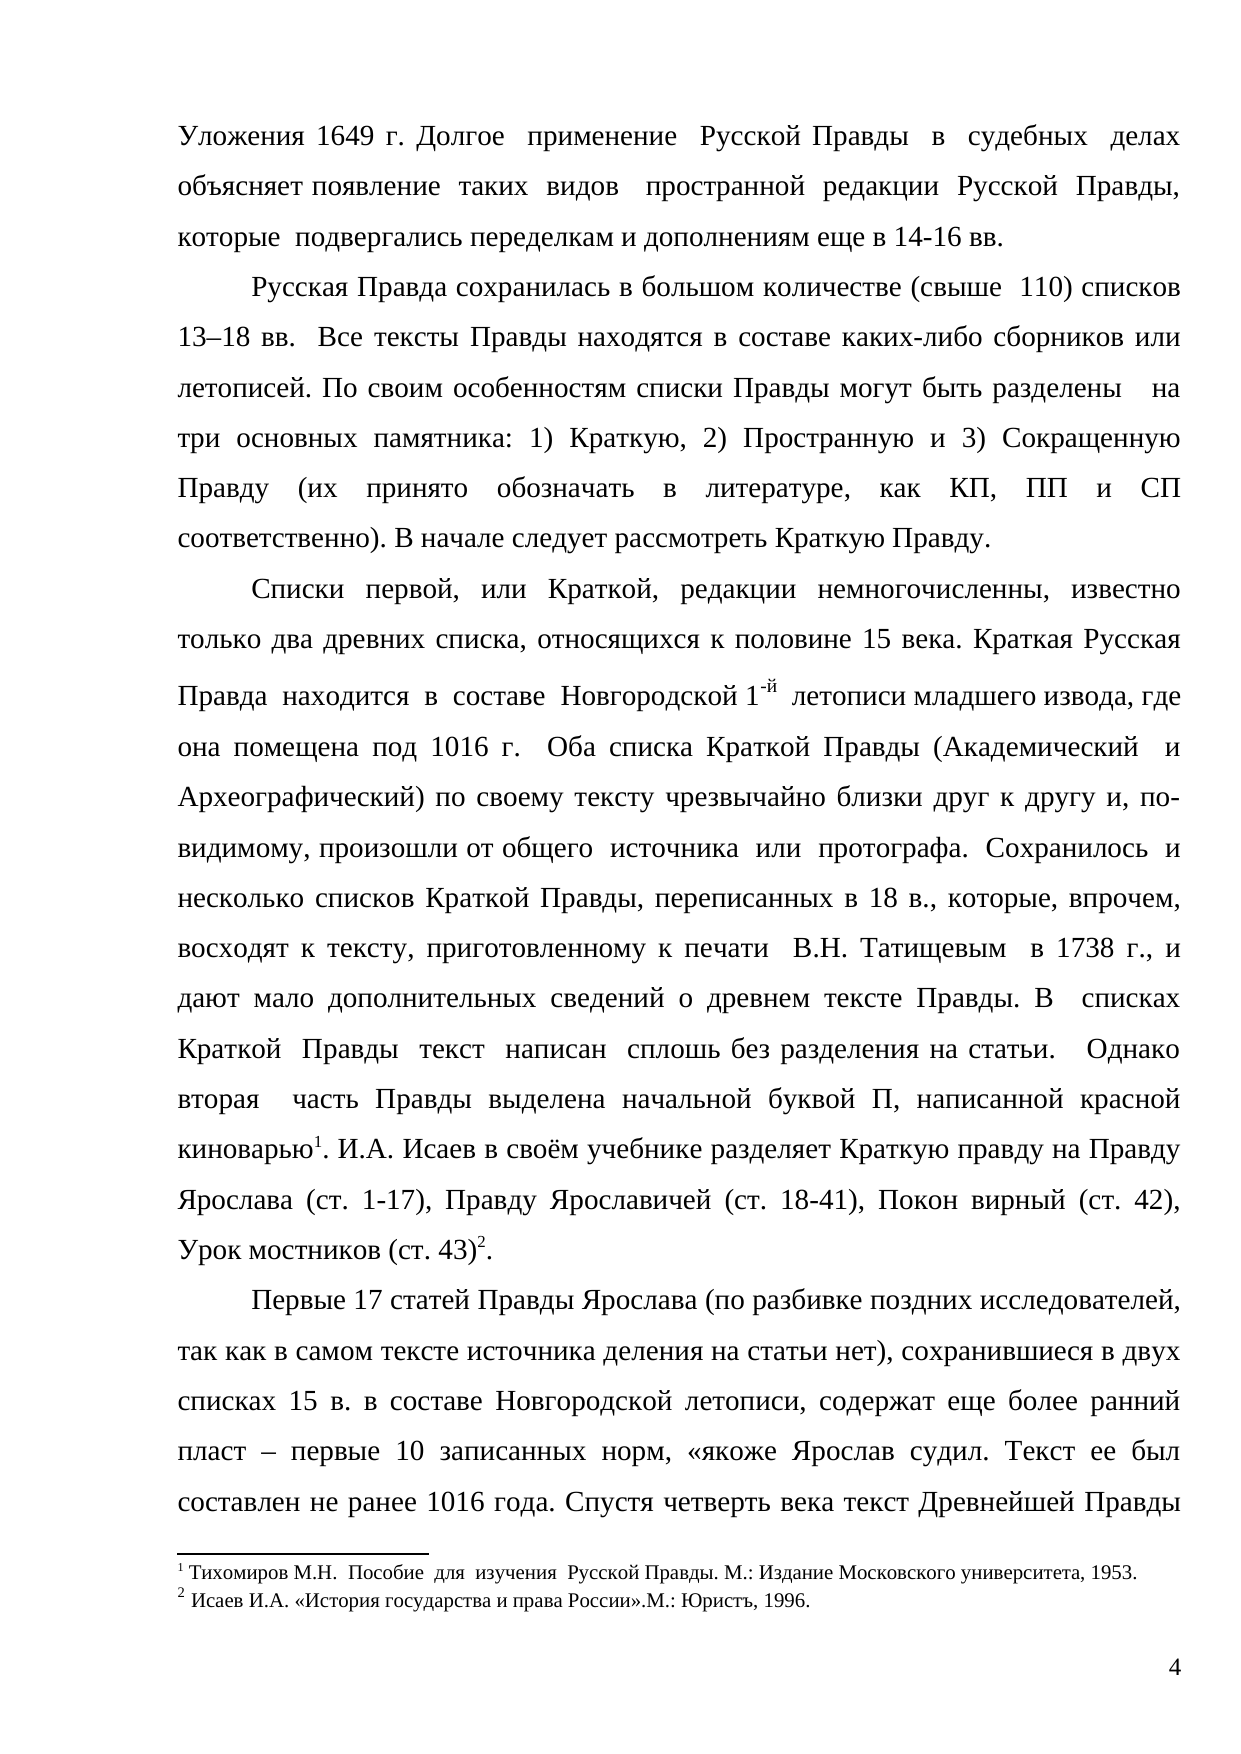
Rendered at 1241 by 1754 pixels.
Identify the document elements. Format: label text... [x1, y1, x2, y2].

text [177, 118, 1182, 252]
text Списки первой, или Краткой, редакции немногочисленны, известно только два древних списка, относящихся к половине 15 века. Краткая Русская Правда находится в составе Новгородской 1-й летописи младшего извода, где она помещена под . Оба списка Краткой Правды (Академический и Археографический) по своему тексту чрезвычайно близки друг к другу и, по-видимому, произошли от общего источника или протографа. Сохранилось и несколько списков Краткой Правды, переписанных в 18 в., которые, впрочем, восходят к тексту, приготовленному к печати В.Н. Татищевым в ., и дают мало дополнительных сведений о древнем тексте Правды. В списках Краткой Правды текст написан сплошь без разделения на статьи. Однако вторая часть Правды выделена начальной буквой П, написанной красной киноварью. И.А. Исаев в своём учебнике разделяет Краткую правду на Правду Ярослава (ст. 1-17), Правду Ярославичей (ст. 18-41), Покон вирный (ст. 42), Урок мостников (ст. 43). [177, 571, 1182, 1266]
text Русская Правда сохранилась в большом количестве (свыше 110) списков 13–18 вв. Все тексты Правды находятся в составе каких-либо сборников или летописей. По своим особенностям списки Правды могут быть разделены на три основных памятника: 1) Краткую, 2) Пространную и 3) Сокращенную Правду (их принято обозначать в литературе, как КП, ПП и СП соответственно). В начале следует рассмотреть Краткую Правду. [177, 269, 1182, 554]
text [177, 1282, 1182, 1517]
